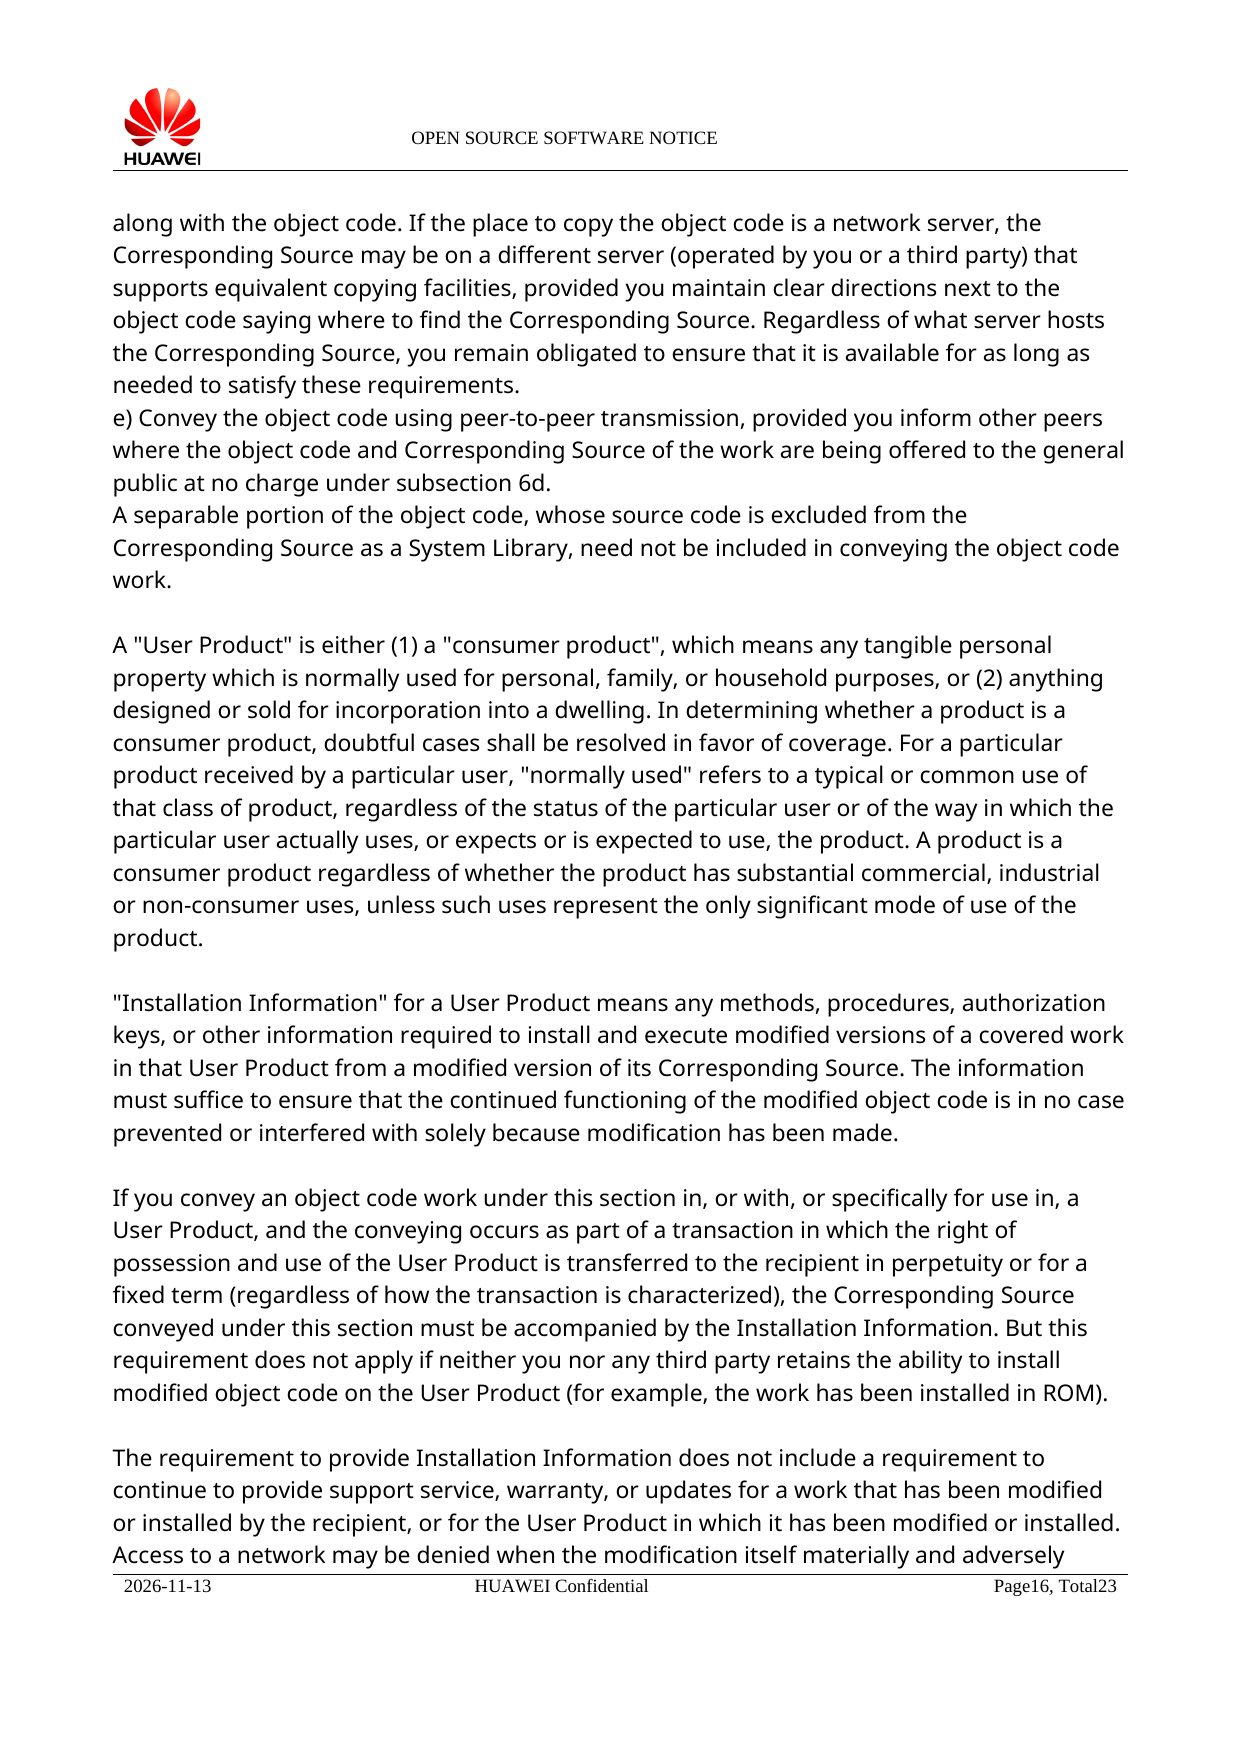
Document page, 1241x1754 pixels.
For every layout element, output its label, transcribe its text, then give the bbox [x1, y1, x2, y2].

text A "User Product" is either (1) a "consumer product", which means any tangible personal property which is normally used for personal, family, or household purposes, or (2) anything designed or sold for incorporation into a dwelling. In determining whether a product is a consumer product, doubtful cases shall be resolved in favor of coverage. For a particular product received by a particular user, "normally used" refers to a typical or common use of that class of product, regardless of the status of the particular user or of the way in which the particular user actually uses, or expects or is expected to use, the product. A product is a consumer product regardless of whether the product has substantial commercial, industrial or non-consumer uses, unless such uses represent the only significant mode of use of the product. [112, 629, 1128, 954]
text If you convey an object code work under this section in, or with, or specifically for use in, a User Product, and the conveying occurs as part of a transaction in which the right of possession and use of the User Product is transferred to the recipient in perpetuity or for a fixed term (regardless of how the transaction is characterized), the Corresponding Source conveyed under this section must be accompanied by the Installation Information. But this requirement does not apply if neither you nor any third party retains the ability to install modified object code on the User Product (for example, the work has been installed in ROM). [112, 1181, 1128, 1409]
text A separable portion of the object code, whose source code is excluded from the Corresponding Source as a System Library, need not be included in conveying the object code work. [112, 499, 1128, 596]
text e) Convey the object code using peer-to-peer transmission, provided you inform other peers where the object code and Corresponding Source of the work are being offered to the general public at no charge under subsection 6d. [112, 401, 1128, 499]
text "Installation Information" for a User Product means any methods, procedures, authorization keys, or other information required to install and execute modified versions of a covered work in that User Product from a modified version of its Corresponding Source. The information must suffice to ensure that the continued functioning of the modified object code is in no case prevented or interfered with solely because modification has been made. [112, 986, 1128, 1149]
picture [124, 88, 201, 165]
